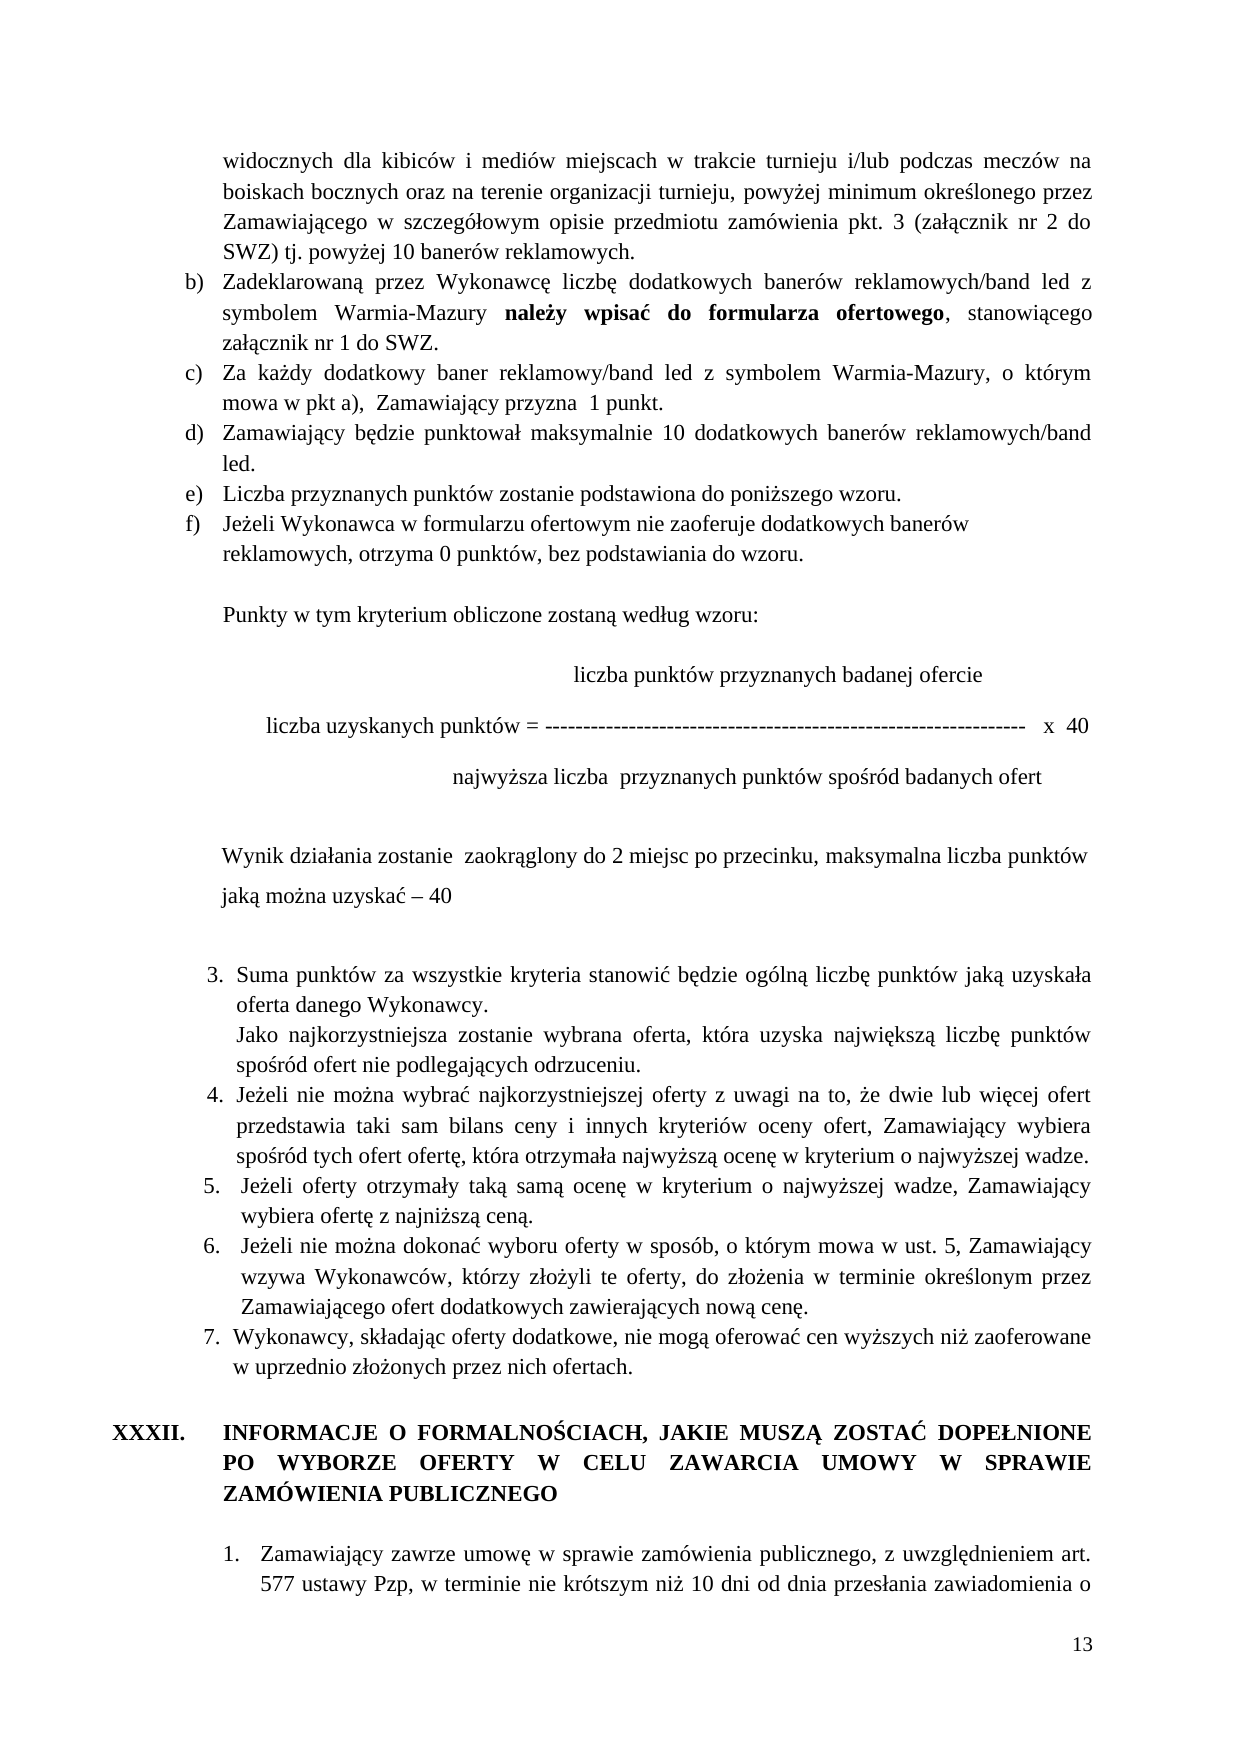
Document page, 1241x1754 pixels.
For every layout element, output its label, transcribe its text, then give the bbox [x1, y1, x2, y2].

list Za każdy dodatkowy baner reklamowy/band led z symbolem Warmia-Mazury, o którym mowa w pkt a), Zamawiający przyzna 1 punkt. [185, 359, 1093, 416]
text liczba uzyskanych punktów = --------------------------------------------------------------- x 40 [266, 712, 1093, 738]
list Jeżeli nie można wybrać najkorzystniejszej oferty z uwagi na to, że dwie lub więcej ofert przedstawia taki sam bilans ceny i innych kryteriów oceny ofert, Zamawiający wybiera spośród tych ofert ofertę, która otrzymała najwyższą ocenę w kryterium o najwyższej wadze. [207, 1081, 1093, 1168]
list Zamawiający będzie punktował maksymalnie 10 dodatkowych banerów reklamowych/band led. [185, 419, 1093, 476]
list Jeżeli nie można dokonać wyboru oferty w sposób, o którym mowa w ust. 5, Zamawiający wzywa Wykonawców, którzy złożyli te oferty, do złożenia w terminie określonym przez Zamawiającego ofert dodatkowych zawierających nową cenę. [203, 1232, 1093, 1319]
list Zadeklarowaną przez Wykonawcę liczbę dodatkowych banerów reklamowych/band led z symbolem Warmia-Mazury należy wpisać do formularza ofertowego, stanowiącego załącznik nr 1 do SWZ. [185, 268, 1093, 355]
list Wykonawcy, składając oferty dodatkowe, nie mogą oferować cen wyższych niż zaoferowane w uprzednio złożonych przez nich ofertach. [203, 1323, 1093, 1380]
list INFORMACJE O FORMALNOŚCIACH, JAKIE MUSZĄ ZOSTAĆ DOPEŁNIONE PO WYBORZE OFERTY W CELU ZAWARCIA UMOWY W SPRAWIE ZAMÓWIENIA PUBLICZNEGO [185, 1419, 1093, 1506]
text Wynik działania zostanie zaokrąglony do 2 miejsc po przecinku, maksymalna liczba punktów [221, 842, 1093, 868]
text Jako najkorzystniejsza zostanie wybrana oferta, która uzyska największą liczbę punktów spośród ofert nie podlegających odrzuceniu. [236, 1021, 1093, 1078]
list Jeżeli oferty otrzymały taką samą ocenę w kryterium o najwyższej wadze, Zamawiający wybiera ofertę z najniższą ceną. [203, 1172, 1093, 1229]
list Suma punktów za wszystkie kryteria stanowić będzie ogólną liczbę punktów jaką uzyskała oferta danego Wykonawcy. [207, 961, 1093, 1017]
text liczba punktów przyznanych badanej ofercie [207, 661, 1093, 687]
list Jeżeli Wykonawca w formularzu ofertowym nie zaoferuje dodatkowych banerów reklamowych, otrzyma 0 punktów, bez podstawiania do wzoru. [185, 510, 1093, 567]
text jaką można uzyskać – 40 [221, 882, 1093, 908]
text najwyższa liczba przyznanych punktów spośród badanych ofert [207, 763, 1093, 789]
list Punkty w tym kryterium obliczone zostaną według wzoru: [223, 601, 1093, 627]
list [223, 1540, 1093, 1597]
list Liczba przyznanych punktów zostanie podstawiona do poniższego wzoru. [185, 480, 1093, 506]
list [185, 148, 1093, 264]
